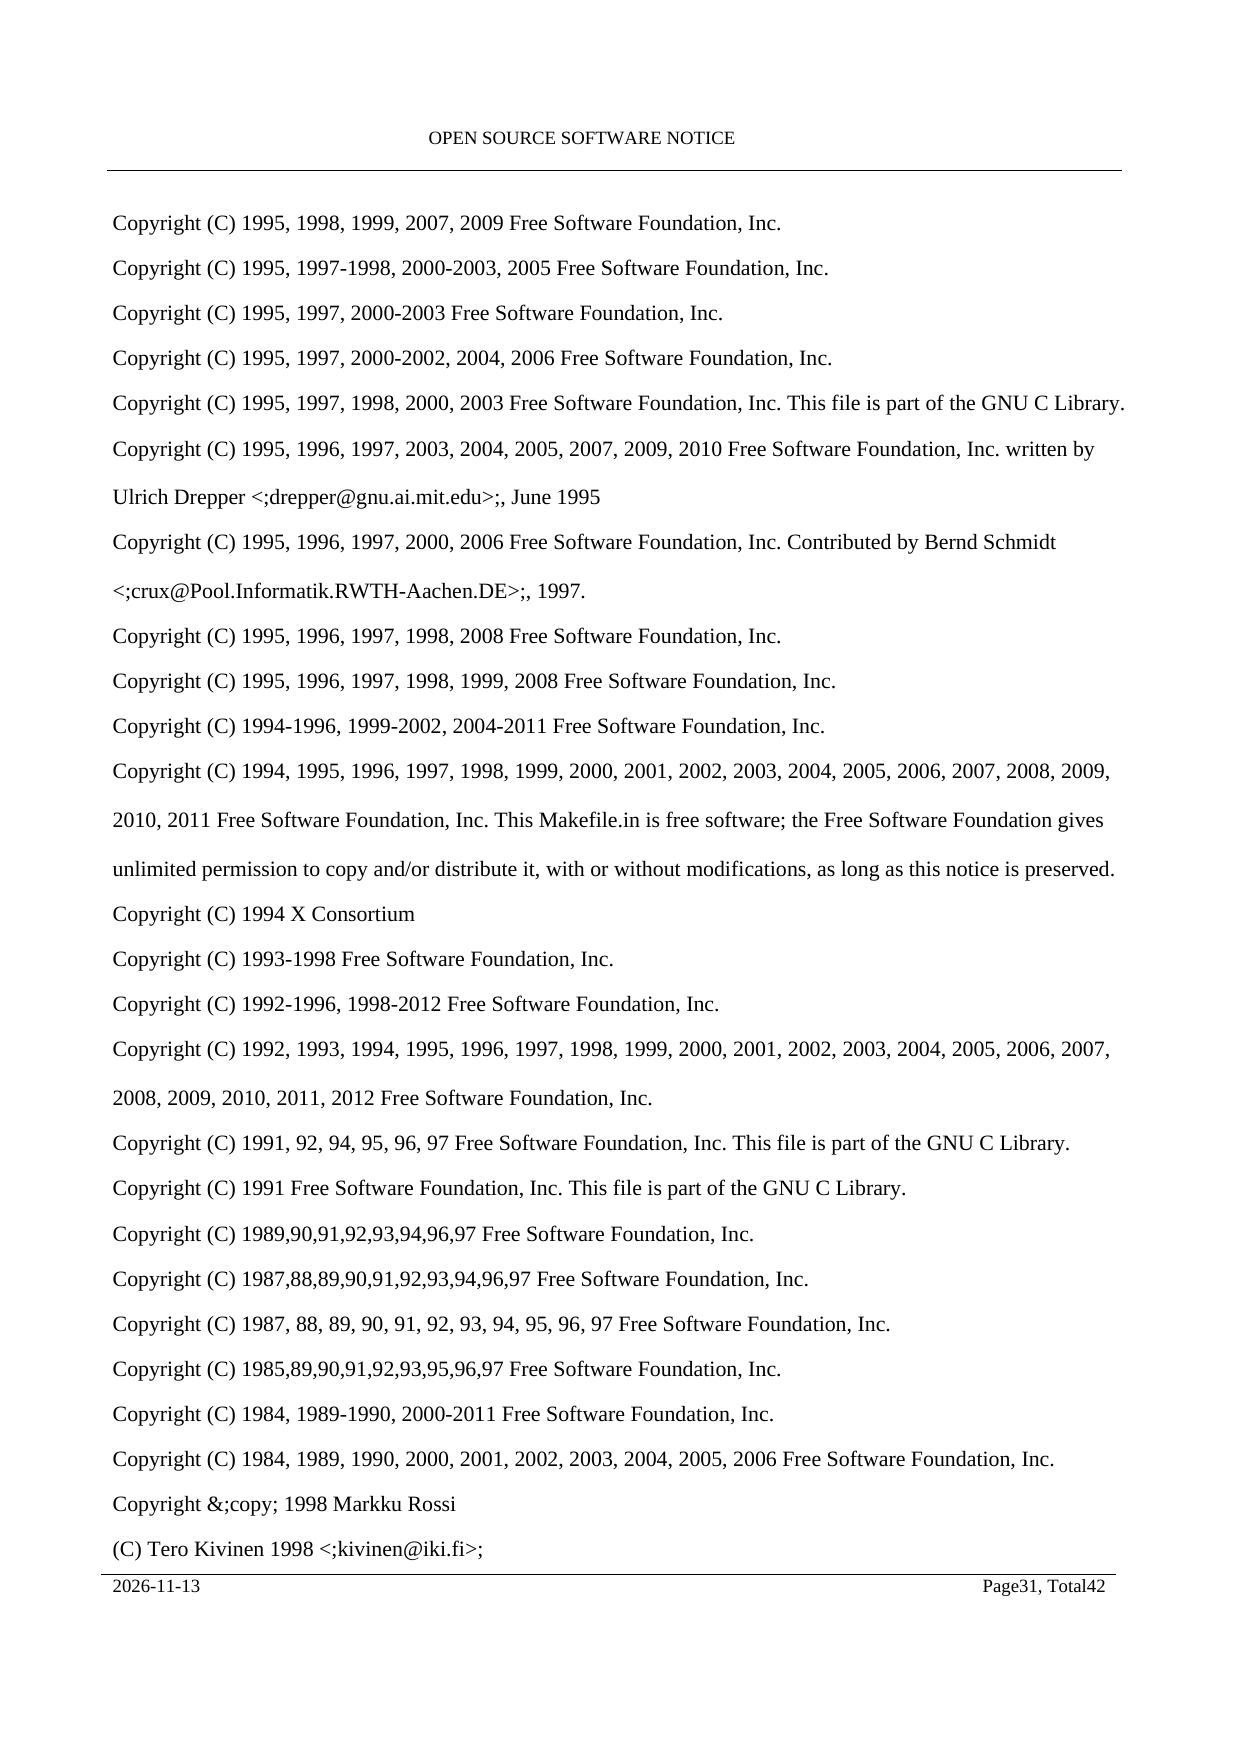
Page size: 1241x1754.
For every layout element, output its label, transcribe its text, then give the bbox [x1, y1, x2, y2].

text (C) Tero Kivinen 1998 <;kivinen@iki.fi>; [112, 1533, 1128, 1565]
text Copyright (C) 1987,88,89,90,91,92,93,94,96,97 Free Software Foundation, Inc. [112, 1262, 1128, 1294]
text Copyright (C) 1985,89,90,91,92,93,95,96,97 Free Software Foundation, Inc. [112, 1352, 1128, 1385]
text Copyright (C) 1994, 1995, 1996, 1997, 1998, 1999, 2000, 2001, 2002, 2003, 2004, 2005, 2006, 2007, 2008, 2009, 2010, 2011 Free Software Foundation, Inc. This Makefile.in is free software; the Free Software Foundation gives unlimited permission to copy and/or distribute it, with or without modifications, as long as this notice is preserved. [112, 755, 1128, 885]
text Copyright (C) 1995, 1996, 1997, 1998, 2008 Free Software Foundation, Inc. [112, 619, 1128, 652]
text Copyright (C) 1987, 88, 89, 90, 91, 92, 93, 94, 95, 96, 97 Free Software Foundation, Inc. [112, 1307, 1128, 1339]
text Copyright (C) 1984, 1989, 1990, 2000, 2001, 2002, 2003, 2004, 2005, 2006 Free Software Foundation, Inc. [112, 1442, 1128, 1475]
text Copyright (C) 1991 Free Software Foundation, Inc. This file is part of the GNU C Library. [112, 1172, 1128, 1204]
text Copyright (C) 1992-1996, 1998-2012 Free Software Foundation, Inc. [112, 988, 1128, 1020]
text Copyright (C) 1994-1996, 1999-2002, 2004-2011 Free Software Foundation, Inc. [112, 710, 1128, 742]
text Copyright (C) 1995, 1997, 2000-2003 Free Software Foundation, Inc. [112, 297, 1128, 329]
text Copyright (C) 1991, 92, 94, 95, 96, 97 Free Software Foundation, Inc. This file is part of the GNU C Library. [112, 1127, 1128, 1159]
text Copyright (C) 1995, 1997, 2000-2002, 2004, 2006 Free Software Foundation, Inc. [112, 342, 1128, 374]
text Copyright (C) 1992, 1993, 1994, 1995, 1996, 1997, 1998, 1999, 2000, 2001, 2002, 2003, 2004, 2005, 2006, 2007, 2008, 2009, 2010, 2011, 2012 Free Software Foundation, Inc. [112, 1033, 1128, 1114]
text Copyright (C) 1995, 1996, 1997, 2003, 2004, 2005, 2007, 2009, 2010 Free Software Foundation, Inc. written by Ulrich Drepper <;drepper@gnu.ai.mit.edu>;, June 1995 [112, 432, 1128, 513]
text Copyright (C) 1995, 1997, 1998, 2000, 2003 Free Software Foundation, Inc. This file is part of the GNU C Library. [112, 387, 1128, 419]
text Copyright (C) 1995, 1996, 1997, 2000, 2006 Free Software Foundation, Inc. Contributed by Bernd Schmidt <;crux@Pool.Informatik.RWTH-Aachen.DE>;, 1997. [112, 526, 1128, 607]
text Copyright (C) 1993-1998 Free Software Foundation, Inc. [112, 943, 1128, 975]
text Copyright (C) 1989,90,91,92,93,94,96,97 Free Software Foundation, Inc. [112, 1217, 1128, 1249]
text Copyright (C) 1984, 1989-1990, 2000-2011 Free Software Foundation, Inc. [112, 1397, 1128, 1430]
text Copyright (C) 1995, 1998, 1999, 2007, 2009 Free Software Foundation, Inc. [112, 206, 1128, 239]
text Copyright &;copy; 1998 Markku Rossi [112, 1487, 1128, 1520]
text Copyright (C) 1994 X Consortium [112, 897, 1128, 930]
text Copyright (C) 1995, 1996, 1997, 1998, 1999, 2008 Free Software Foundation, Inc. [112, 665, 1128, 697]
text Copyright (C) 1995, 1997-1998, 2000-2003, 2005 Free Software Foundation, Inc. [112, 251, 1128, 284]
